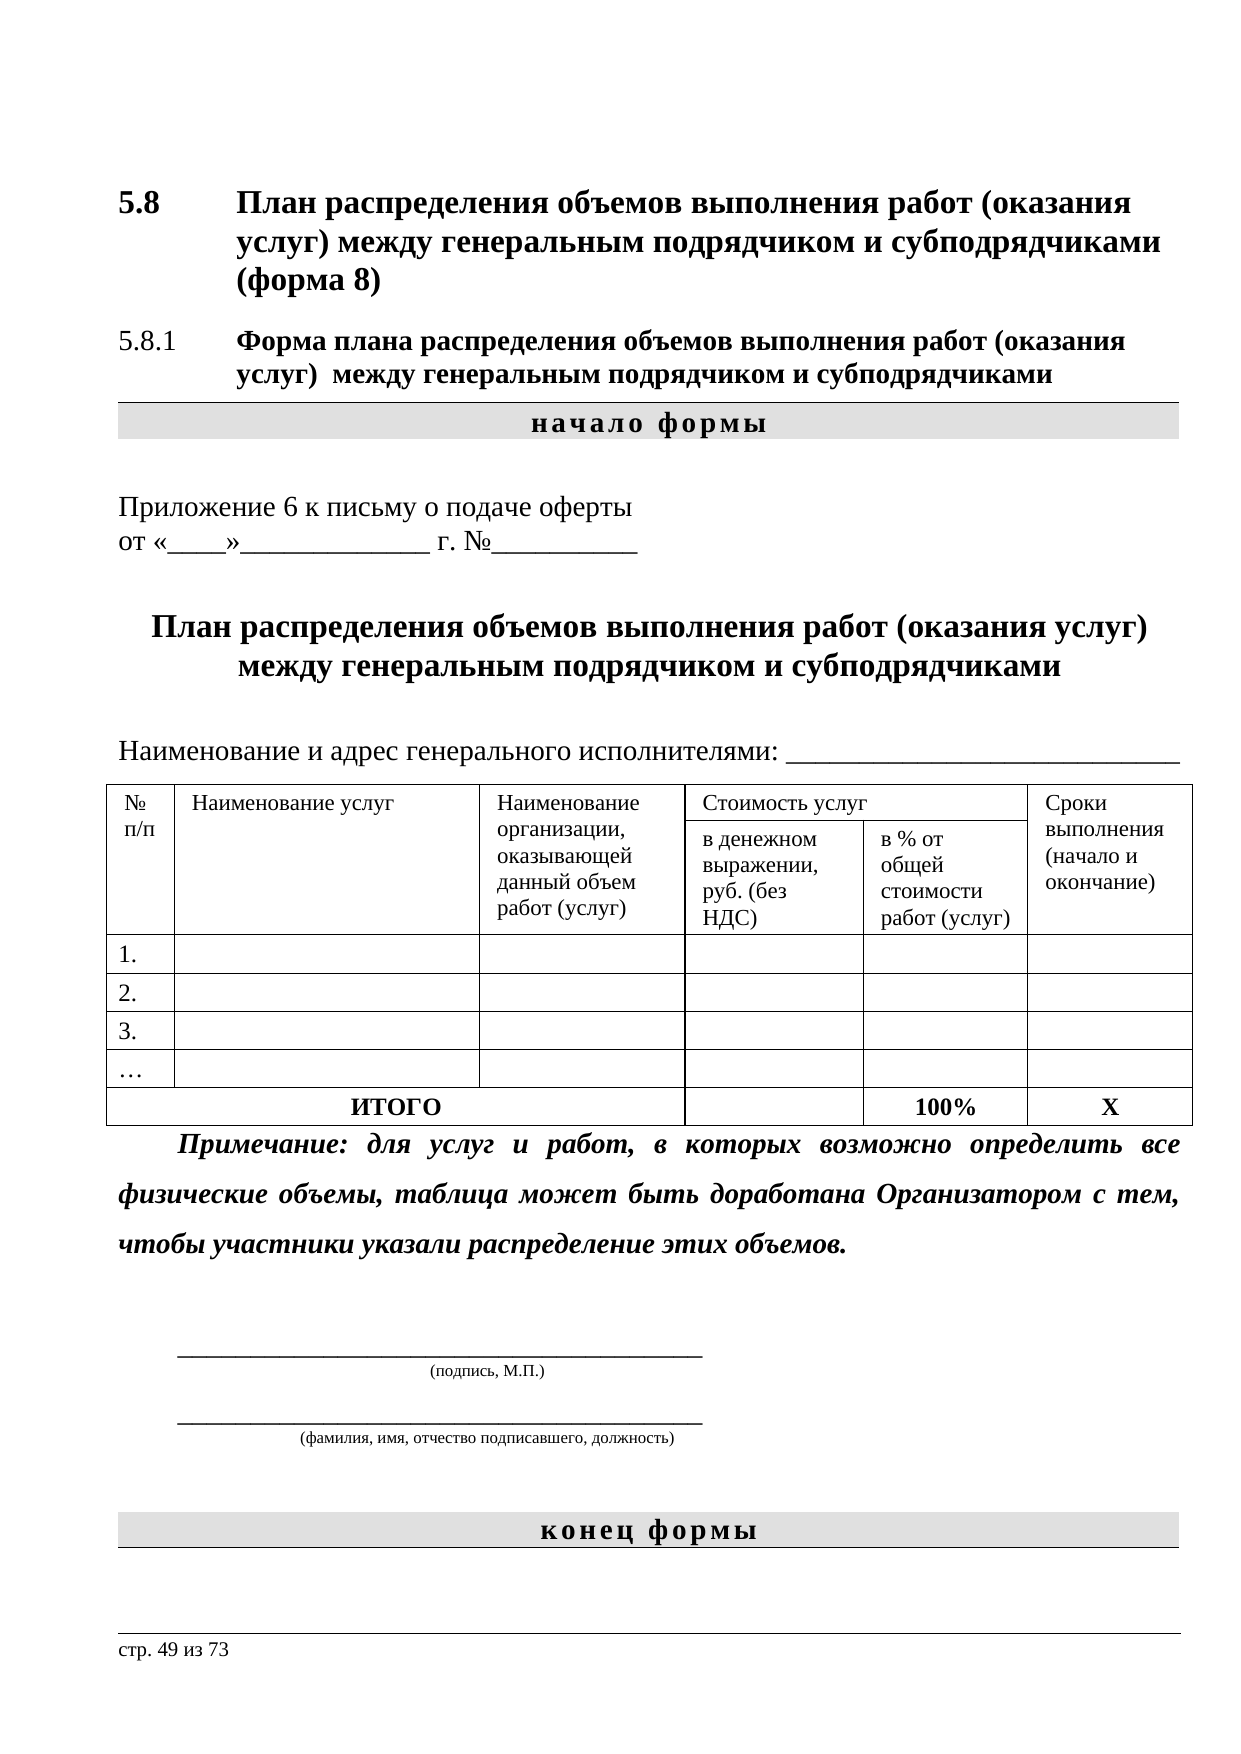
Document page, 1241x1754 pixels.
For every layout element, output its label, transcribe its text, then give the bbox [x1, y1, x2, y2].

table_cell [480, 1050, 684, 1087]
text Приложение 6 к письму о подаче оферты от «____»_____________ г. №__________ [118, 489, 1181, 556]
table_header Стоимость услуг [686, 785, 1027, 819]
text (фамилия, имя, отчество подписавшего, должность) [118, 1428, 797, 1461]
table_header Наименование услуг [175, 785, 479, 934]
table_cell [1028, 1050, 1192, 1087]
table_cell в % от общей стоимости работ (услуг) [864, 821, 1027, 934]
table_cell [1028, 1012, 1192, 1049]
table_cell [175, 1012, 479, 1049]
table_header Сроки выполнения (начало и окончание) [1028, 785, 1192, 934]
table_cell [480, 935, 684, 972]
table_cell [686, 935, 863, 972]
table_header № п/п [107, 785, 174, 934]
table_cell … [107, 1050, 174, 1087]
text Примечание: для услуг и работ, в которых возможно определить все физические объемы, таблица может быть доработана Организатором с тем, чтобы участники указали распределение этих объемов. [118, 1126, 1181, 1260]
table_cell [480, 1012, 684, 1049]
table_header Наименование организации, оказывающей данный объем работ (услуг) [480, 785, 684, 934]
text План распределения объемов выполнения работ (оказания услуг) между генеральным подрядчиком и субподрядчиками [118, 607, 1181, 683]
text Наименование и адрес генерального исполнителями: ___________________________ [118, 733, 1181, 767]
text ____________________________________ [118, 1327, 1181, 1361]
text Форма плана распределения объемов выполнения работ (оказания услуг) между генеральным подрядчиком и субподрядчиками [118, 323, 1181, 390]
table_cell [686, 1012, 863, 1049]
table_cell [175, 935, 479, 972]
table_cell [107, 974, 174, 1011]
text начало формы [118, 403, 1179, 439]
table_cell [864, 1050, 1027, 1087]
table_cell ИТОГО [107, 1088, 684, 1125]
table_cell в денежном выражении, руб. (без НДС) [686, 821, 863, 934]
table_cell 100% [864, 1088, 1027, 1125]
table_cell [686, 1088, 863, 1125]
table_cell [1028, 935, 1192, 972]
table_cell [107, 935, 174, 972]
table_cell [686, 1050, 863, 1087]
subtitle План распределения объемов выполнения работ (оказания услуг) между генеральным подрядчиком и субподрядчиками (форма 8) [118, 183, 1181, 298]
table_cell [480, 974, 684, 1011]
table_cell [864, 1012, 1027, 1049]
table_cell [686, 974, 863, 1011]
table_cell [864, 974, 1027, 1011]
text (подпись, М.П.) [118, 1361, 797, 1394]
table_cell [175, 1050, 479, 1087]
table_cell [107, 1012, 174, 1049]
text ____________________________________ [118, 1394, 1181, 1428]
table_cell [864, 935, 1027, 972]
table_cell [1028, 974, 1192, 1011]
table_cell [175, 974, 479, 1011]
text конец формы [118, 1512, 1179, 1547]
table_cell Х [1028, 1088, 1192, 1125]
